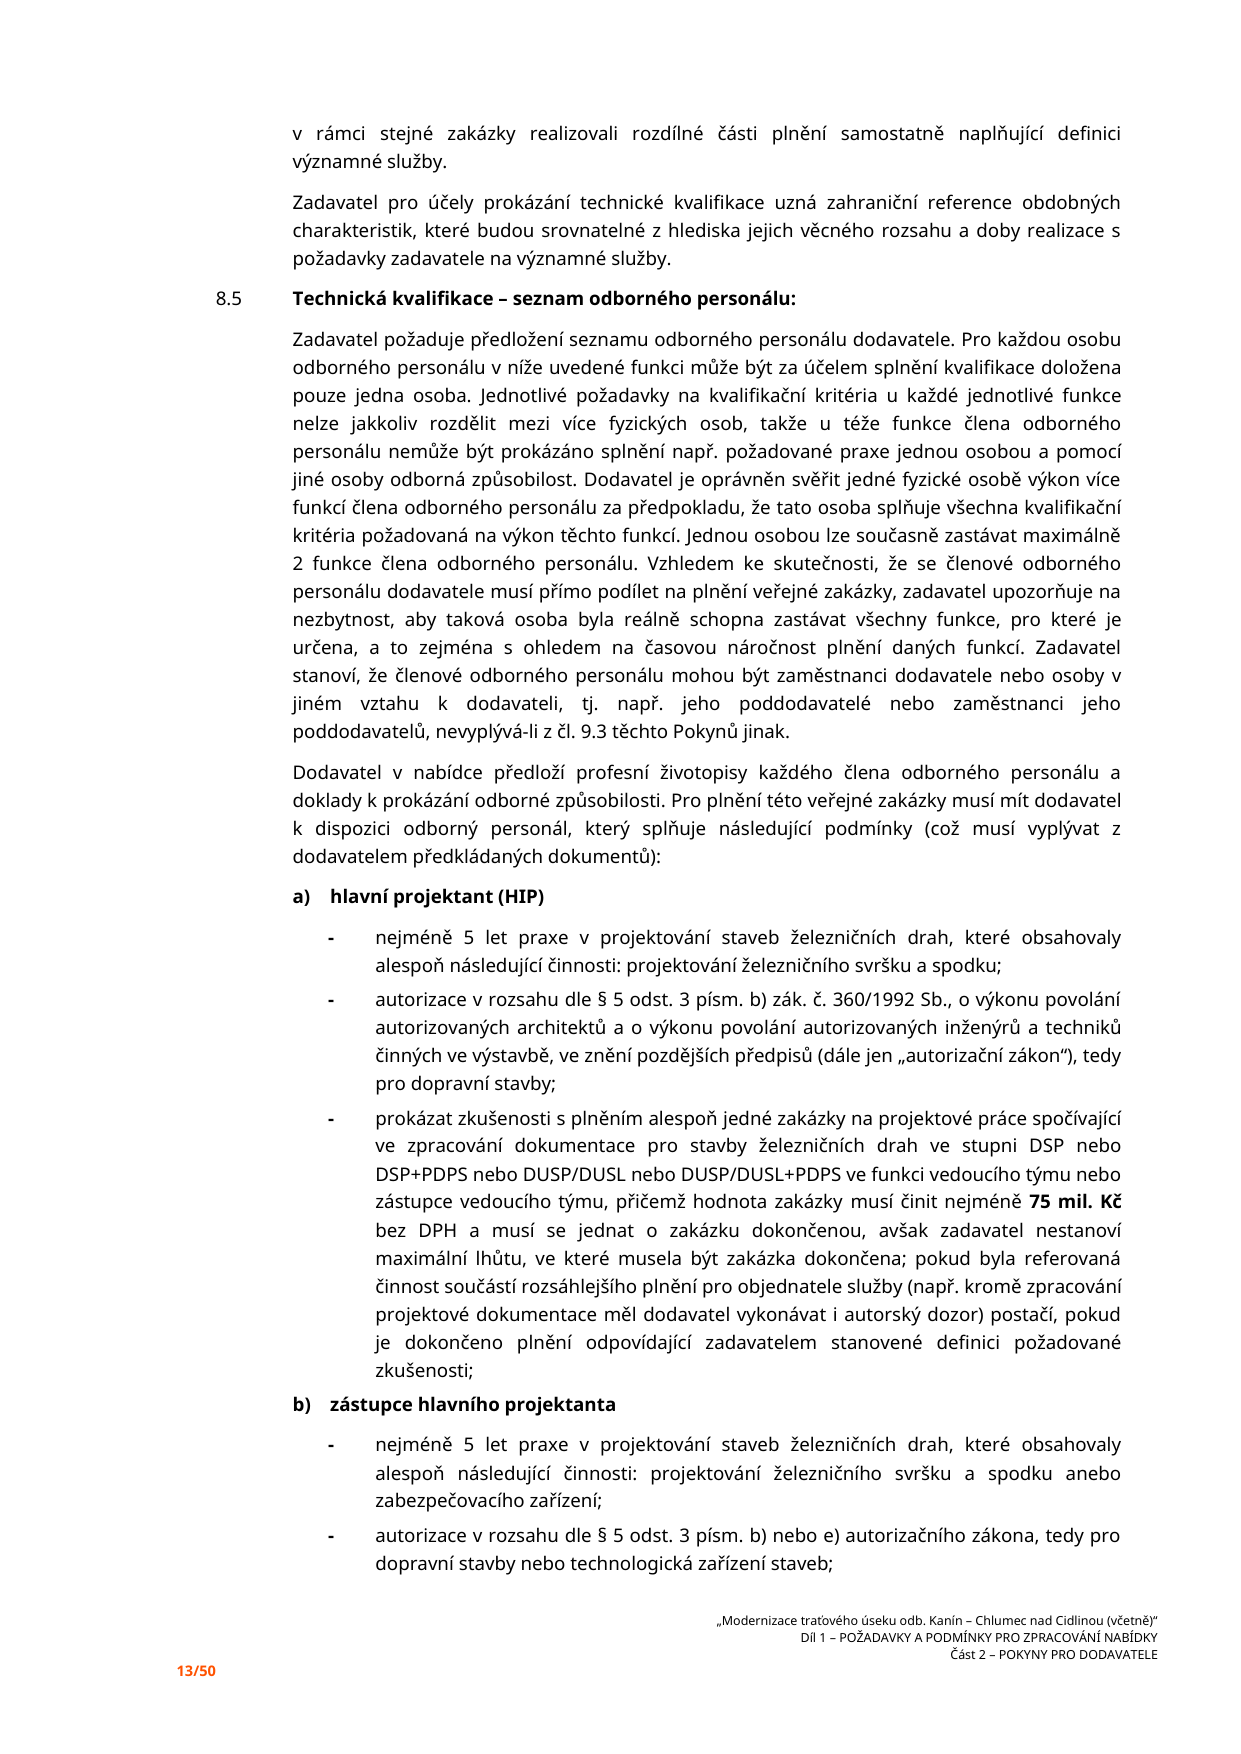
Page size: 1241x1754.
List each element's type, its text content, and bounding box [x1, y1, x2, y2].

text Zadavatel pro účely prokázání technické kvalifikace uzná zahraniční reference obdobných charakteristik, které budou srovnatelné z hlediska jejich věcného rozsahu a doby realizace s požadavky zadavatele na významné služby. [292, 189, 1122, 271]
text Zadavatel požaduje předložení seznamu odborného personálu dodavatele. Pro každou osobu odborného personálu v níže uvedené funkci může být za účelem splnění kvalifikace doložena pouze jedna osoba. Jednotlivé požadavky na kvalifikační kritéria u každé jednotlivé funkce nelze jakkoliv rozdělit mezi více fyzických osob, takže u téže funkce člena odborného personálu nemůže být prokázáno splnění např. požadované praxe jednou osobou a pomocí jiné osoby odborná způsobilost. Dodavatel je oprávněn svěřit jedné fyzické osobě výkon více funkcí člena odborného personálu za předpokladu, že tato osoba splňuje všechna kvalifikační kritéria požadovaná na výkon těchto funkcí. Jednou osobou lze současně zastávat maximálně 2 funkce člena odborného personálu. Vzhledem ke skutečnosti, že se členové odborného personálu dodavatele musí přímo podílet na plnění veřejné zakázky, zadavatel upozorňuje na nezbytnost, aby taková osoba byla reálně schopna zastávat všechny funkce, pro které je určena, a to zejména s ohledem na časovou náročnost plnění daných funkcí. Zadavatel stanoví, že členové odborného personálu mohou být zaměstnanci dodavatele nebo osoby v jiném vztahu k dodavateli, tj. např. jeho poddodavatelé nebo zaměstnanci jeho poddodavatelů, nevyplývá-li z čl. 9.3 těchto Pokynů jinak. [292, 326, 1122, 744]
text autorizace v rozsahu dle § 5 odst. 3 písm. b) zák. č. 360/1992 Sb., o výkonu povolání autorizovaných architektů a o výkonu povolání autorizovaných inženýrů a techniků činných ve výstavbě, ve znění pozdějších předpisů (dále jen „autorizační zákon“), tedy pro dopravní stavby; [328, 986, 1122, 1096]
list zástupce hlavního projektanta [292, 1391, 1122, 1417]
text prokázat zkušenosti s plněním alespoň jedné zakázky na projektové práce spočívající ve zpracování dokumentace pro stavby železničních drah ve stupni DSP nebo DSP+PDPS nebo DUSP/DUSL nebo DUSP/DUSL+PDPS ve funkci vedoucího týmu nebo zástupce vedoucího týmu, přičemž hodnota zakázky musí činit nejméně 75 mil. Kč bez DPH a musí se jednat o zakázku dokončenou, avšak zadavatel nestanoví maximální lhůtu, ve které musela být zakázka dokončena; pokud byla referovaná činnost součástí rozsáhlejšího plnění pro objednatele služby (např. kromě zpracování projektové dokumentace měl dodavatel vykonávat i autorský dozor) postačí, pokud je dokončeno plnění odpovídající zadavatelem stanovené definici požadované zkušenosti; [328, 1105, 1122, 1382]
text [292, 121, 1122, 174]
text nejméně 5 let praxe v projektování staveb železničních drah, které obsahovaly alespoň následující činnosti: projektování železničního svršku a spodku; [328, 924, 1122, 978]
text nejméně 5 let praxe v projektování staveb železničních drah, které obsahovaly alespoň následující činnosti: projektování železničního svršku a spodku anebo zabezpečovacího zařízení; [328, 1432, 1122, 1513]
text autorizace v rozsahu dle § 5 odst. 3 písm. b) nebo e) autorizačního zákona, tedy pro dopravní stavby nebo technologická zařízení staveb; [328, 1522, 1122, 1576]
list hlavní projektant (HIP) [292, 884, 1122, 909]
text Dodavatel v nabídce předloží profesní životopisy každého člena odborného personálu a doklady k prokázání odborné způsobilosti. Pro plnění této veřejné zakázky musí mít dodavatel k dispozici odborný personál, který splňuje následující podmínky (což musí vyplývat z dodavatelem předkládaných dokumentů): [292, 759, 1122, 869]
text Technická kvalifikace – seznam odborného personálu: [216, 286, 1122, 311]
